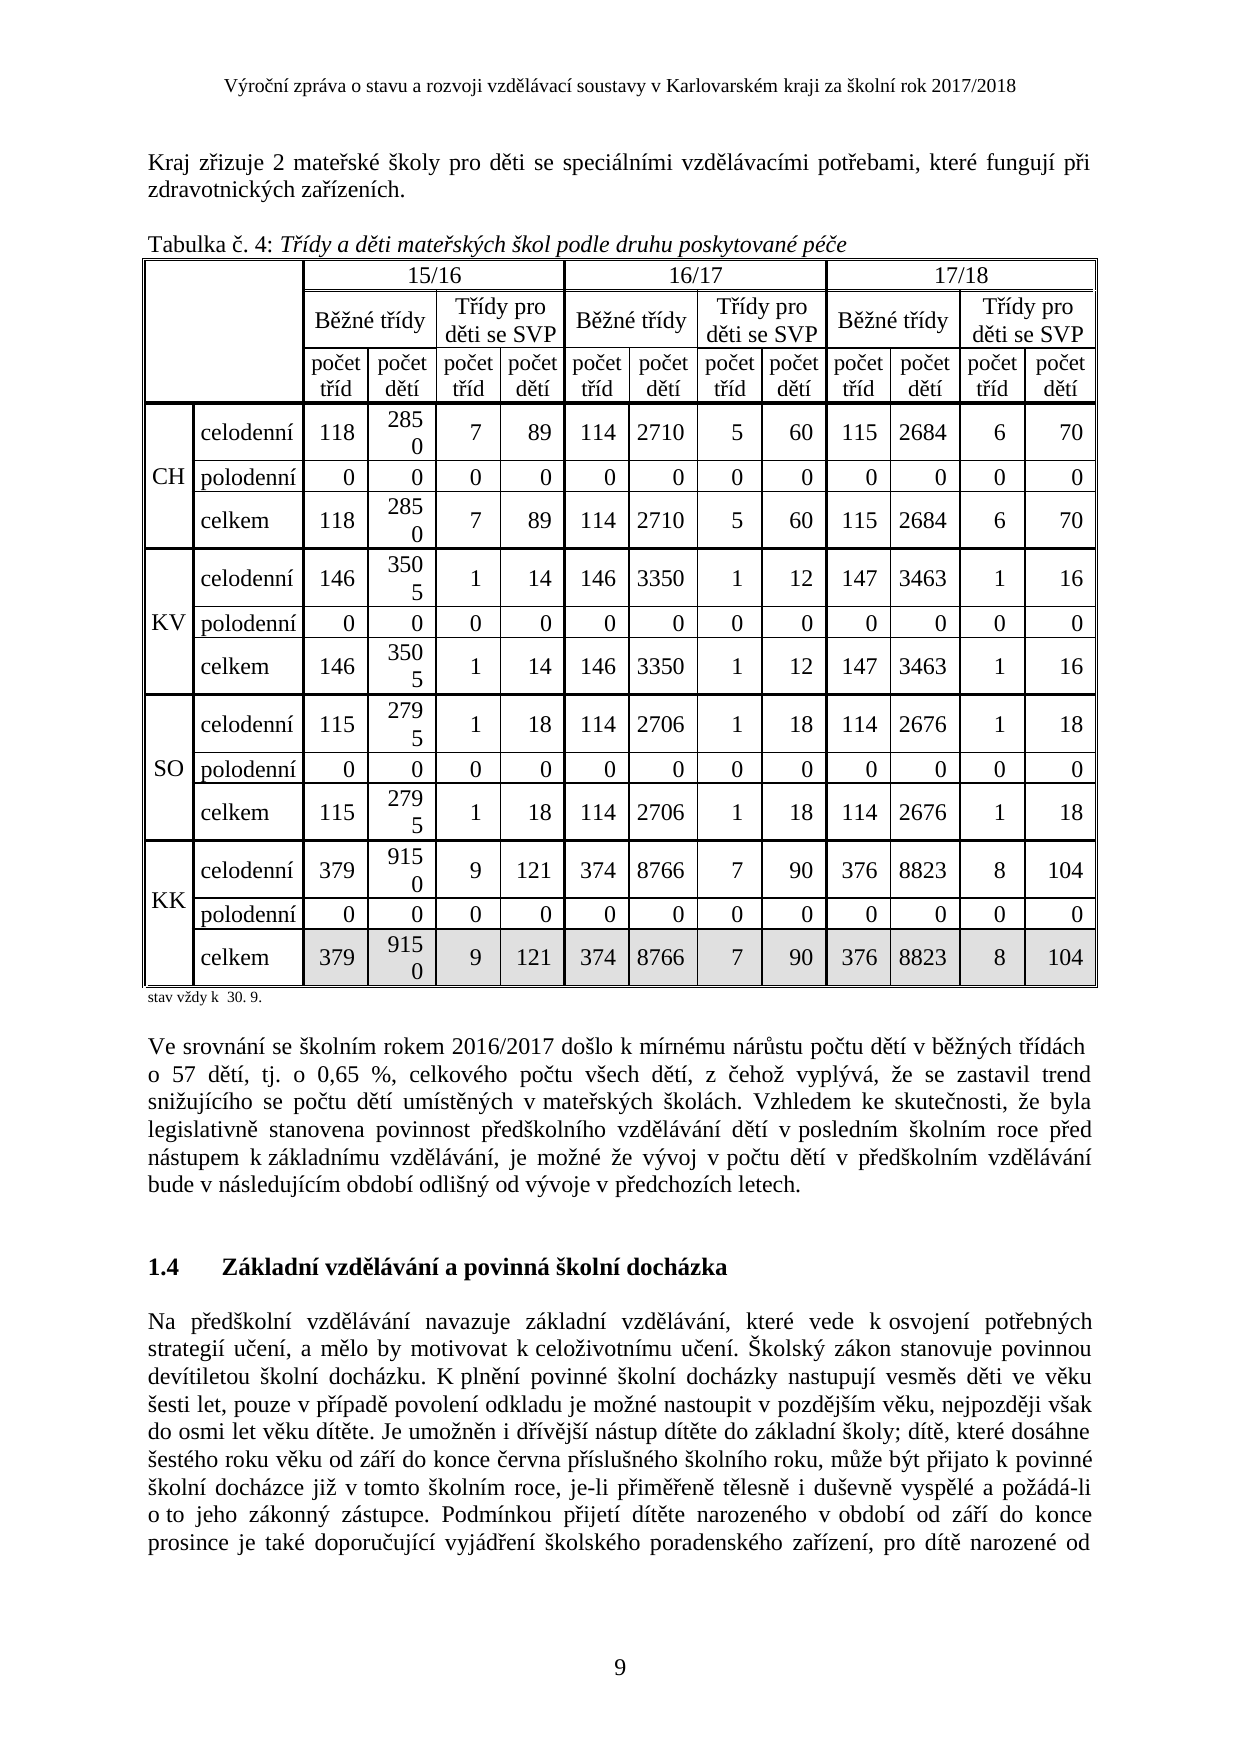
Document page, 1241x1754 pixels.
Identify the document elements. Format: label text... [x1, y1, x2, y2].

table_cell 0 [1026, 899, 1095, 928]
table_cell 0 [1026, 753, 1095, 782]
table_cell 374 [566, 842, 628, 897]
table_cell 3463 [891, 550, 959, 606]
table_cell 2676 [891, 784, 959, 839]
table_cell 2850 [369, 492, 435, 547]
table_cell 0 [630, 461, 697, 491]
table_cell polodenní [195, 607, 302, 636]
table_cell 121 [501, 842, 563, 897]
table_cell 146 [305, 638, 367, 693]
table_cell 147 [828, 550, 890, 606]
table_cell 8766 [630, 930, 697, 985]
table_cell 18 [763, 696, 825, 751]
table_cell počet dětí [763, 349, 825, 401]
table_cell 8823 [891, 842, 959, 897]
table_cell 3350 [630, 638, 697, 693]
table_cell 1 [698, 784, 761, 839]
table_cell 0 [828, 607, 890, 636]
table_cell 0 [891, 753, 959, 782]
table_cell 147 [828, 638, 890, 693]
table_header 15/16 [305, 261, 563, 289]
table_cell celodenní [195, 842, 302, 897]
table_cell 1 [698, 696, 761, 751]
table_cell 0 [566, 899, 628, 928]
table_cell polodenní [195, 753, 302, 782]
table_cell 8766 [630, 842, 697, 897]
table_cell 146 [305, 550, 367, 606]
table_cell celkem [195, 638, 302, 693]
table_cell 12 [763, 550, 825, 606]
table_cell 118 [305, 405, 367, 460]
table_cell polodenní [195, 899, 302, 928]
table_cell 379 [305, 930, 367, 985]
table_cell 0 [891, 607, 959, 636]
table_cell 0 [763, 899, 825, 928]
table_cell 0 [763, 607, 825, 636]
table_cell 0 [828, 461, 890, 491]
table_cell celkem [195, 492, 302, 547]
table_cell KV [146, 550, 192, 693]
table_cell 0 [828, 753, 890, 782]
table_cell 0 [437, 899, 500, 928]
table_cell 0 [961, 607, 1024, 636]
table_cell celodenní [195, 405, 302, 460]
table_cell 0 [305, 607, 367, 636]
table_cell 8823 [891, 930, 959, 985]
table_cell 89 [501, 492, 563, 547]
table_cell 3350 [630, 550, 697, 606]
table_cell 14 [501, 550, 563, 606]
table_cell 2706 [630, 784, 697, 839]
table_cell celodenní [195, 696, 302, 751]
table_cell 0 [369, 461, 435, 491]
table_cell celodenní [195, 550, 302, 606]
table_cell 2710 [630, 492, 697, 547]
table_cell 0 [698, 461, 761, 491]
table_cell Běžné třídy [828, 292, 959, 347]
table_cell 3463 [891, 638, 959, 693]
table_cell 12 [763, 638, 825, 693]
table_cell 8 [961, 842, 1024, 897]
table_cell počet dětí [630, 348, 697, 401]
table_cell 2850 [369, 405, 435, 460]
table_cell Třídy pro děti se SVP [698, 292, 825, 347]
table_cell 8 [961, 930, 1024, 985]
table_cell 6 [961, 492, 1024, 547]
table_cell 60 [763, 405, 825, 460]
table_cell 7 [437, 405, 500, 460]
table_cell 0 [437, 607, 500, 636]
table_cell 1 [961, 784, 1024, 839]
table_cell celkem [195, 784, 302, 839]
table_cell 6 [961, 405, 1024, 460]
table_cell 1 [437, 696, 500, 751]
table_cell 118 [305, 492, 367, 547]
table_cell 114 [566, 492, 628, 547]
table_cell 18 [501, 696, 563, 751]
table_cell 0 [828, 899, 890, 928]
table_cell 5 [698, 492, 761, 547]
table_cell celkem [195, 930, 302, 985]
table_cell 3505 [369, 638, 435, 693]
table_cell 115 [305, 784, 367, 839]
table_cell 1 [961, 638, 1024, 693]
table_cell 1 [437, 550, 500, 606]
table_cell 0 [630, 899, 697, 928]
table_cell 0 [891, 461, 959, 491]
table_cell 0 [698, 607, 761, 636]
table_header 16/17 [566, 261, 825, 289]
table_cell 90 [763, 930, 825, 985]
table_cell 104 [1026, 930, 1095, 985]
table_header 17/18 [828, 261, 1095, 289]
table_cell 0 [566, 461, 628, 491]
table_cell 146 [566, 638, 628, 693]
table_cell 18 [763, 784, 825, 839]
table_cell 376 [828, 842, 890, 897]
table_cell Třídy pro děti se SVP [961, 289, 1096, 347]
table_cell 379 [305, 842, 367, 897]
table_cell 0 [961, 461, 1024, 491]
table_cell 5 [698, 405, 761, 460]
table_cell 115 [305, 696, 367, 751]
table_cell 2676 [891, 696, 959, 751]
table_cell CH [146, 405, 192, 547]
table_cell 0 [891, 899, 959, 928]
table_cell 0 [501, 753, 563, 782]
table_cell 115 [828, 405, 890, 460]
table_cell 1 [437, 638, 500, 693]
table_cell 2795 [369, 784, 435, 839]
table_cell 376 [828, 930, 890, 985]
table_cell 0 [1026, 607, 1095, 636]
table_cell 0 [369, 607, 435, 636]
table_cell 0 [501, 607, 563, 636]
table_cell 14 [501, 638, 563, 693]
table_cell 16 [1026, 638, 1095, 693]
table_cell 0 [305, 899, 367, 928]
table_cell 115 [828, 492, 890, 547]
table_cell 0 [698, 753, 761, 782]
table_cell počet dětí [1026, 349, 1095, 401]
table_cell 104 [1026, 842, 1095, 897]
table_cell 7 [437, 492, 500, 547]
table_cell 0 [961, 753, 1024, 782]
table_cell 374 [566, 930, 628, 985]
table_cell 1 [961, 550, 1024, 606]
table_cell 3505 [369, 550, 435, 606]
text Kraj zřizuje 2 mateřské školy pro děti se speciálními vzdělávacími potřebami, které fungují při zdravotnických zařízeních. [148, 148, 1092, 203]
table_cell 0 [566, 607, 628, 636]
text Tabulka č. 4: Třídy a děti mateřských škol podle druhu poskytované péče [148, 231, 1092, 258]
table_cell počet tříd [437, 348, 500, 401]
table_cell 2706 [630, 696, 697, 751]
table_cell 1 [698, 550, 761, 606]
table_cell 114 [566, 784, 628, 839]
table_cell počet dětí [369, 349, 436, 401]
table_cell 1 [437, 784, 500, 839]
table_cell 0 [437, 461, 500, 491]
table_cell 18 [1026, 696, 1095, 751]
table_cell počet tříd [698, 349, 761, 401]
table_cell 114 [566, 405, 628, 460]
table_cell 2795 [369, 696, 435, 751]
table_cell 9150 [369, 842, 435, 897]
table_cell polodenní [195, 461, 302, 491]
table_cell SO [146, 696, 192, 839]
table_cell 0 [437, 753, 500, 782]
table_cell 2710 [630, 405, 697, 460]
table_cell počet dětí [501, 348, 563, 401]
table_cell 1 [961, 696, 1024, 751]
table_cell 0 [630, 753, 697, 782]
table_cell 9 [437, 842, 500, 897]
table_cell 114 [828, 784, 890, 839]
text stav vždy k 30. 9. [148, 988, 1092, 1006]
table_cell 0 [369, 899, 435, 928]
table_cell KK [146, 842, 192, 985]
table_cell 0 [961, 899, 1024, 928]
table_cell 70 [1026, 405, 1095, 460]
table_cell 146 [566, 550, 628, 606]
table_cell 90 [763, 842, 825, 897]
table_cell počet tříd [961, 349, 1024, 401]
table_cell 114 [566, 696, 628, 751]
table_cell 9150 [369, 930, 435, 985]
table_cell Běžné třídy [305, 292, 436, 347]
table_cell počet tříd [305, 349, 367, 401]
table_cell 0 [698, 899, 761, 928]
table_cell 0 [763, 461, 825, 491]
table_cell 114 [828, 696, 890, 751]
table_cell 0 [630, 607, 697, 636]
table_cell Třídy pro děti se SVP [437, 292, 563, 347]
table_cell 60 [763, 492, 825, 547]
table_cell počet dětí [891, 349, 959, 401]
subtitle 1.4 Základní vzdělávání a povinná školní docházka [148, 1252, 1092, 1281]
table_cell 0 [1026, 461, 1095, 491]
table_cell 0 [369, 753, 435, 782]
table_cell 2684 [891, 405, 959, 460]
table_cell 89 [501, 405, 563, 460]
table_cell počet tříd [828, 349, 890, 401]
table_cell počet tříd [566, 348, 629, 401]
table_cell 7 [698, 930, 761, 985]
table_cell 121 [501, 930, 563, 985]
table_cell 1 [698, 638, 761, 693]
table_cell 0 [305, 753, 367, 782]
table_cell 0 [305, 461, 367, 491]
table_cell 2684 [891, 492, 959, 547]
table_cell 0 [566, 753, 628, 782]
table_cell 0 [763, 753, 825, 782]
table_cell 18 [1026, 784, 1095, 839]
table_cell 16 [1026, 550, 1095, 606]
table_cell 7 [698, 842, 761, 897]
table_cell Běžné třídy [566, 292, 697, 347]
table_cell 70 [1026, 492, 1095, 547]
table_cell 0 [501, 461, 563, 491]
table_header [146, 261, 302, 401]
text Ve srovnání se školním rokem 2016/2017 došlo k mírnému nárůstu počtu dětí v běžných třídách o 57 dětí, tj. o 0,65 %, celkového počtu všech dětí, z čehož vyplývá, že se zastavil trend snižujícího se počtu dětí umístěných v mateřských školách. Vzhledem ke skutečnosti, že byla legislativně stanovena povinnost předškolního vzdělávání dětí v posledním školním roce před nástupem k základnímu vzdělávání, je možné že vývoj v počtu dětí v předškolním vzdělávání bude v následujícím období odlišný od vývoje v předchozích letech. [148, 1032, 1092, 1198]
table_cell 0 [501, 899, 563, 928]
table_cell 9 [437, 930, 500, 985]
table_cell 18 [501, 784, 563, 839]
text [148, 1307, 1092, 1555]
